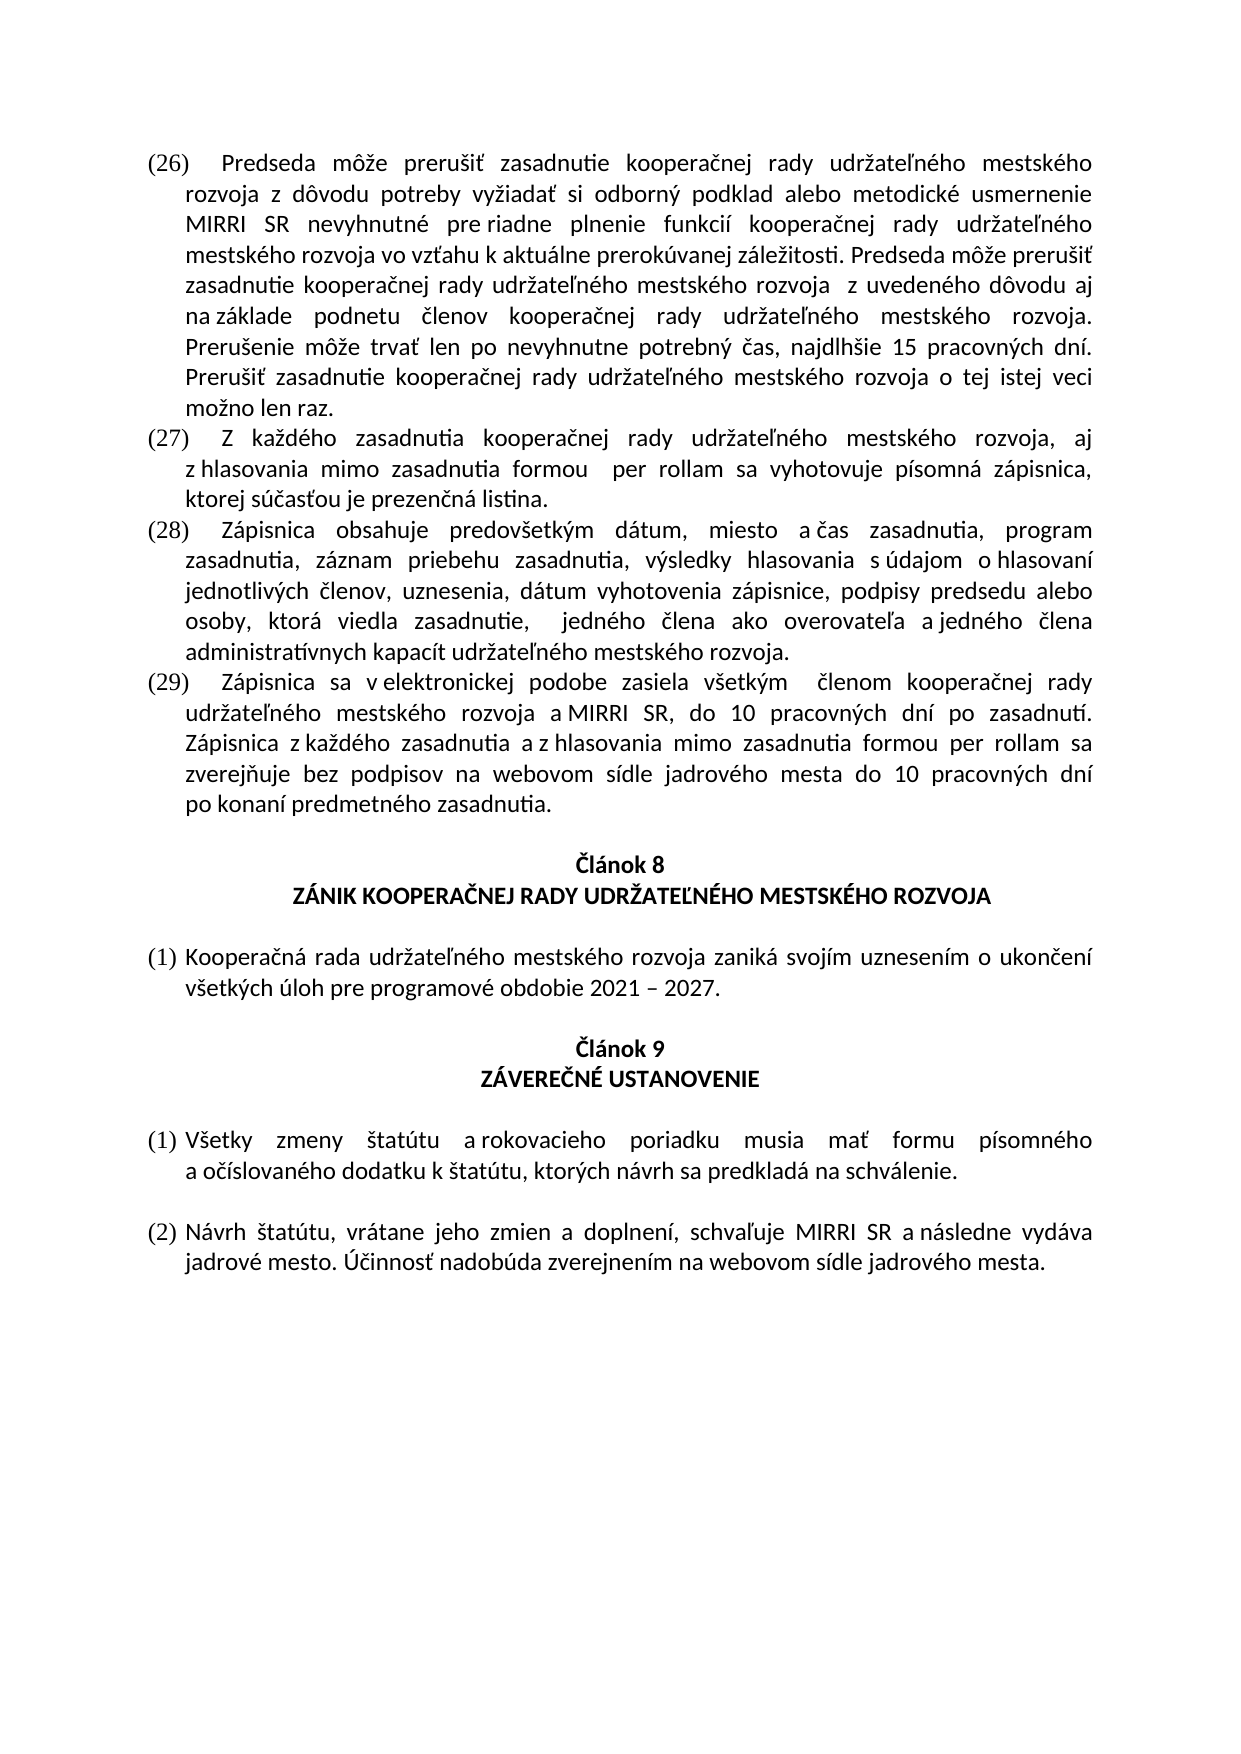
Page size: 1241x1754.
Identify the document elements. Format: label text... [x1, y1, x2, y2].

list Návrh štatútu, vrátane jeho zmien a doplnení, schvaľuje MIRRI SR a následne vydáva jadrové mesto. Účinnosť nadobúda zverejnením na webovom sídle jadrového mesta. [148, 1216, 1093, 1277]
list Predseda môže prerušiť zasadnutie kooperačnej rady udržateľného mestského rozvoja z dôvodu potreby vyžiadať si odborný podklad alebo metodické usmernenie MIRRI SR nevyhnutné pre riadne plnenie funkcií kooperačnej rady udržateľného mestského rozvoja vo vzťahu k aktuálne prerokúvanej záležitosti. Predseda môže prerušiť zasadnutie kooperačnej rady udržateľného mestského rozvoja z uvedeného dôvodu aj na základe podnetu členov kooperačnej rady udržateľného mestského rozvoja. Prerušenie môže trvať len po nevyhnutne potrebný čas, najdlhšie 15 pracovných dní. Prerušiť zasadnutie kooperačnej rady udržateľného mestského rozvoja o tej istej veci možno len raz. [148, 148, 1093, 422]
list Zápisnica sa v elektronickej podobe zasiela všetkým členom kooperačnej rady udržateľného mestského rozvoja a MIRRI SR, do 10 pracovných dní po zasadnutí. Zápisnica z každého zasadnutia a z hlasovania mimo zasadnutia formou per rollam sa zverejňuje bez podpisov na webovom sídle jadrového mesta do 10 pracovných dní po konaní predmetného zasadnutia. [148, 666, 1093, 819]
text ZÁNIK KOOPERAČNEJ RADY UDRŽATEĽNÉHO MESTSKÉHO ROZVOJA [192, 880, 1093, 911]
list Zápisnica obsahuje predovšetkým dátum, miesto a čas zasadnutia, program zasadnutia, záznam priebehu zasadnutia, výsledky hlasovania s údajom o hlasovaní jednotlivých členov, uznesenia, dátum vyhotovenia zápisnice, podpisy predsedu alebo osoby, ktorá viedla zasadnutie, jedného člena ako overovateľa a jedného člena administratívnych kapacít udržateľného mestského rozvoja. [148, 514, 1093, 666]
list Z každého zasadnutia kooperačnej rady udržateľného mestského rozvoja, aj z hlasovania mimo zasadnutia formou per rollam sa vyhotovuje písomná zápisnica, ktorej súčasťou je prezenčná listina. [148, 422, 1093, 514]
text Článok 9 [148, 1033, 1093, 1063]
text Článok 8 [148, 849, 1093, 880]
text ZÁVEREČNÉ USTANOVENIE [148, 1063, 1093, 1094]
list Všetky zmeny štatútu a rokovacieho poriadku musia mať formu písomného a očíslovaného dodatku k štatútu, ktorých návrh sa predkladá na schválenie. [148, 1124, 1093, 1185]
list Kooperačná rada udržateľného mestského rozvoja zaniká svojím uznesením o ukončení všetkých úloh pre programové obdobie 2021 – 2027. [148, 941, 1093, 1002]
